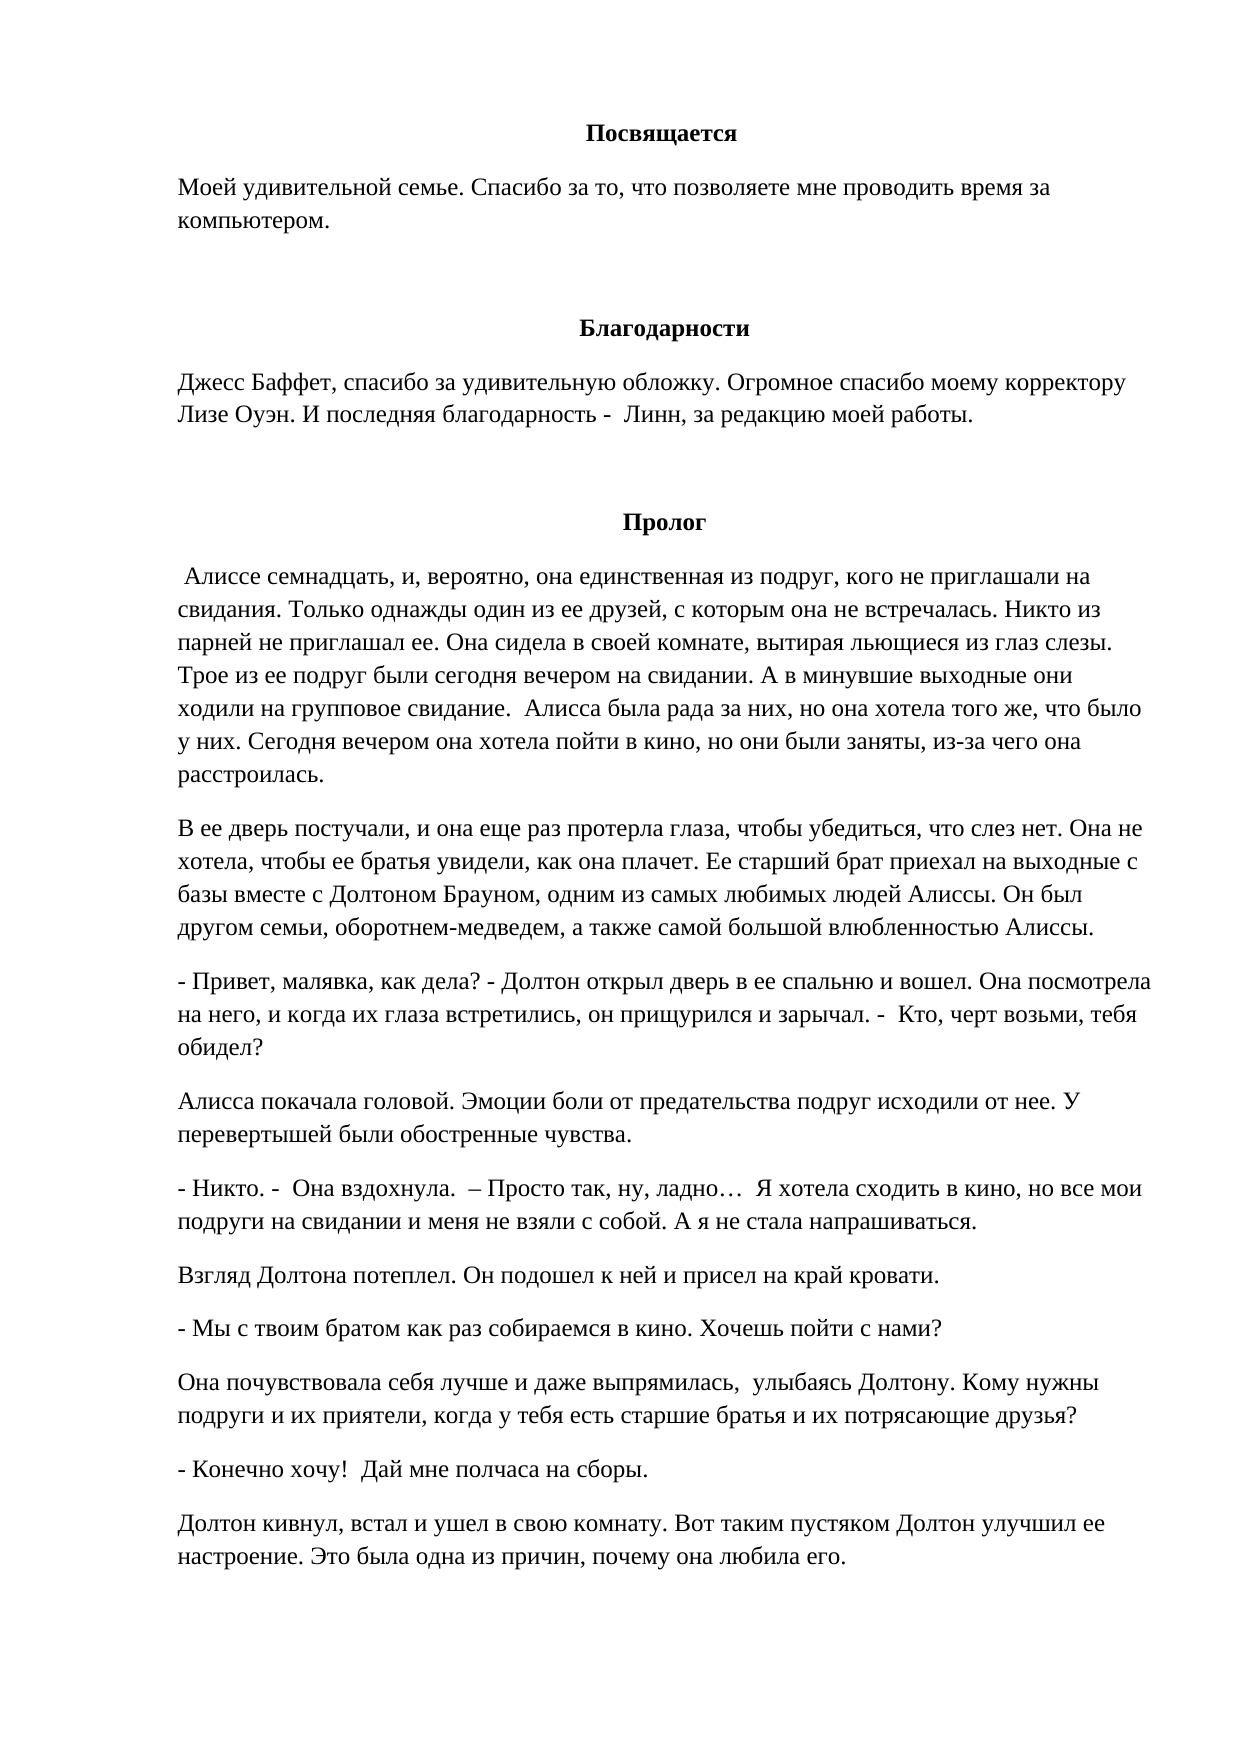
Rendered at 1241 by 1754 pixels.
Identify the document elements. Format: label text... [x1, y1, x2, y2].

text - Никто. - Она вздохнула. – Просто так, ну, ладно… Я хотела сходить в кино, но все мои подруги на свидании и меня не взяли с собой. А я не стала напрашиваться. [177, 1173, 1152, 1234]
text - Привет, малявка, как дела? - Долтон открыл дверь в ее спальню и вошел. Она посмотрела на него, и когда их глаза встретились, он прищурился и зарычал. - Кто, черт возьми, тебя обидел? [177, 966, 1152, 1061]
text В ее дверь постучали, и она еще раз протерла глаза, чтобы убедиться, что слез нет. Она не хотела, чтобы ее братья увидели, как она плачет. Ее старший брат приехал на выходные с базы вместе с Долтоном Брауном, одним из самых любимых людей Алиссы. Он был другом семьи, оборотнем-медведем, а также самой большой влюбленностью Алиссы. [177, 813, 1152, 941]
text Долтон кивнул, встал и ушел в свою комнату. Вот таким пустяком Долтон улучшил ее настроение. Это была одна из причин, почему она любила его. [177, 1508, 1152, 1570]
text Джесс Баффет, спасибо за удивительную обложку. Огромное спасибо моему корректору Лизе Оуэн. И последняя благодарность - Линн, за редакцию моей работы. [177, 367, 1152, 428]
text Пролог [177, 507, 1152, 536]
text Алиссе семнадцать, и, вероятно, она единственная из подруг, кого не приглашали на свидания. Только однажды один из ее друзей, с которым она не встречалась. Никто из парней не приглашал ее. Она сидела в своей комнате, вытирая льющиеся из глаз слезы. Трое из ее подруг были сегодня вечером на свидании. А в минувшие выходные они ходили на групповое свидание. Алисса была рада за них, но она хотела того же, что было у них. Сегодня вечером она хотела пойти в кино, но они были заняты, из-за чего она расстроилась. [177, 561, 1152, 788]
text Она почувствовала себя лучше и даже выпрямилась, улыбаясь Долтону. Кому нужны подруги и их приятели, когда у тебя есть старшие братья и их потрясающие друзья? [177, 1367, 1152, 1429]
text - Мы с твоим братом как раз собираемся в кино. Хочешь пойти с нами? [177, 1313, 1152, 1342]
text - Конечно хочу! Дай мне полчаса на сборы. [177, 1454, 1152, 1483]
text Взгляд Долтона потеплел. Он подошел к ней и присел на край кровати. [177, 1260, 1152, 1288]
text Моей удивительной семье. Спасибо за то, что позволяете мне проводить время за компьютером. [177, 172, 1152, 234]
text Посвящается [177, 118, 1152, 147]
text Благодарности [177, 313, 1152, 341]
text Алисса покачала головой. Эмоции боли от предательства подруг исходили от нее. У перевертышей были обостренные чувства. [177, 1086, 1152, 1148]
